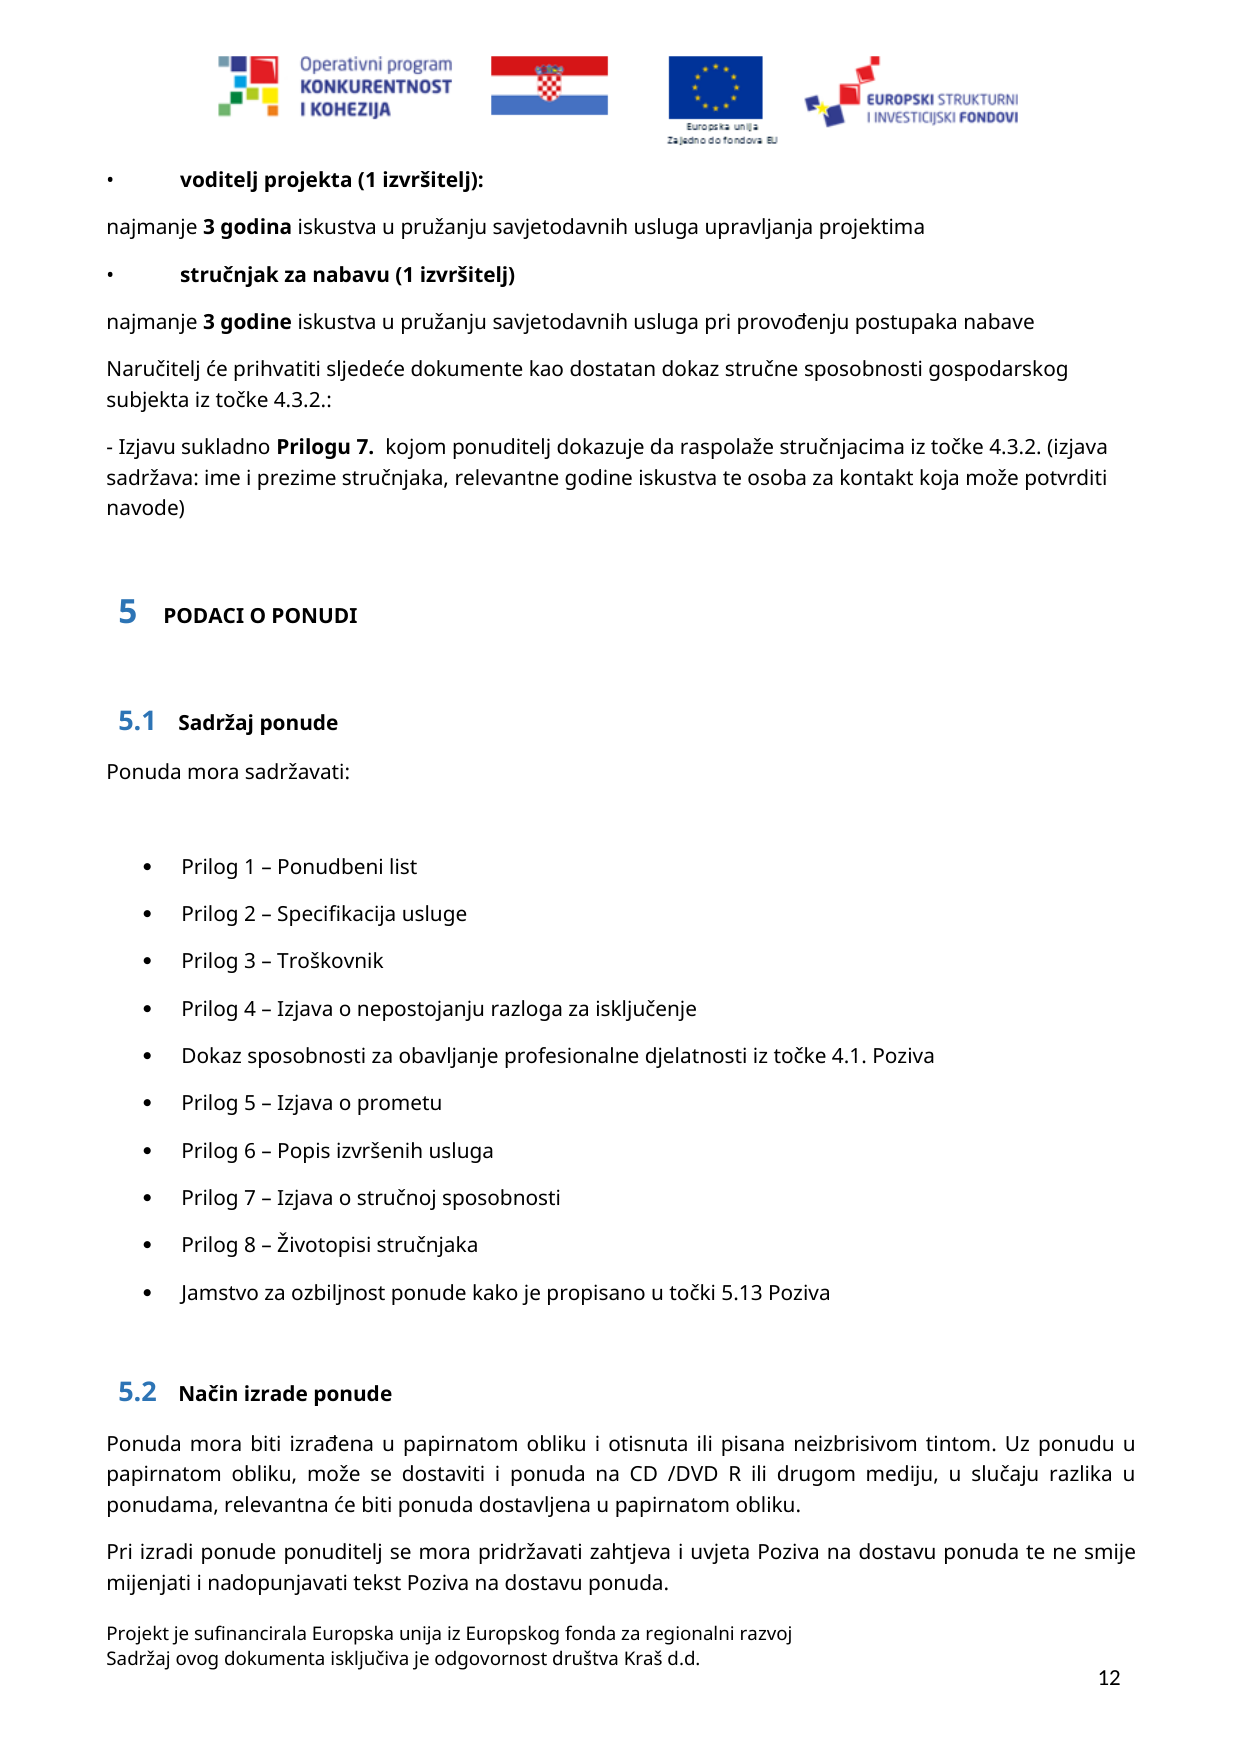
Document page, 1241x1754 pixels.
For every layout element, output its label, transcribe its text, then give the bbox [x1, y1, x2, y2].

list Prilog 1 – Ponudbeni list [144, 852, 1138, 880]
text • stručnjak za nabavu (1 izvršitelj) [106, 260, 1138, 288]
text Naručitelj će prihvatiti sljedeće dokumente kao dostatan dokaz stručne sposobnosti gospodarskog subjekta iz točke 4.3.2.: [106, 354, 1138, 413]
list Sadržaj ponude [118, 701, 1138, 738]
list PODACI O PONUDI [118, 588, 1138, 633]
list Prilog 7 – Izjava o stručnoj sposobnosti [144, 1183, 1138, 1211]
text • voditelj projekta (1 izvršitelj): [106, 166, 1138, 193]
list Prilog 2 – Specifikacija usluge [144, 899, 1138, 928]
list Prilog 4 – Izjava o nepostojanju razloga za isključenje [144, 994, 1138, 1022]
text najmanje 3 godine iskustva u pružanju savjetodavnih usluga pri provođenju postupaka nabave [106, 307, 1138, 335]
list Dokaz sposobnosti za obavljanje profesionalne djelatnosti iz točke 4.1. Poziva [144, 1041, 1138, 1069]
text Ponuda mora sadržavati: [106, 757, 1138, 786]
text Pri izradi ponude ponuditelj se mora pridržavati zahtjeva i uvjeta Poziva na dostavu ponuda te ne smije mijenjati i nadopunjavati tekst Poziva na dostavu ponuda. [106, 1537, 1138, 1596]
list Prilog 6 – Popis izvršenih usluga [144, 1136, 1138, 1164]
text najmanje 3 godina iskustva u pružanju savjetodavnih usluga upravljanja projektima [106, 212, 1138, 241]
list Jamstvo za ozbiljnost ponude kako je propisano u točki 5.13 Poziva [144, 1278, 1138, 1306]
list Prilog 5 – Izjava o prometu [144, 1088, 1138, 1117]
list Prilog 8 – Životopisi stručnjaka [144, 1230, 1138, 1259]
list Prilog 3 – Troškovnik [144, 947, 1138, 975]
text Ponuda mora biti izrađena u papirnatom obliku i otisnuta ili pisana neizbrisivom tintom. Uz ponudu u papirnatom obliku, može se dostaviti i ponuda na CD /DVD R ili drugom mediju, u slučaju razlika u ponudama, relevantna će biti ponuda dostavljena u papirnatom obliku. [106, 1429, 1138, 1518]
list Način izrade ponude [118, 1372, 1138, 1409]
text - Izjavu sukladno Prilogu 7. kojom ponuditelj dokazuje da raspolaže stručnjacima iz točke 4.3.2. (izjava sadržava: ime i prezime stručnjaka, relevantne godine iskustva te osoba za kontakt koja može potvrditi navode) [106, 432, 1138, 522]
